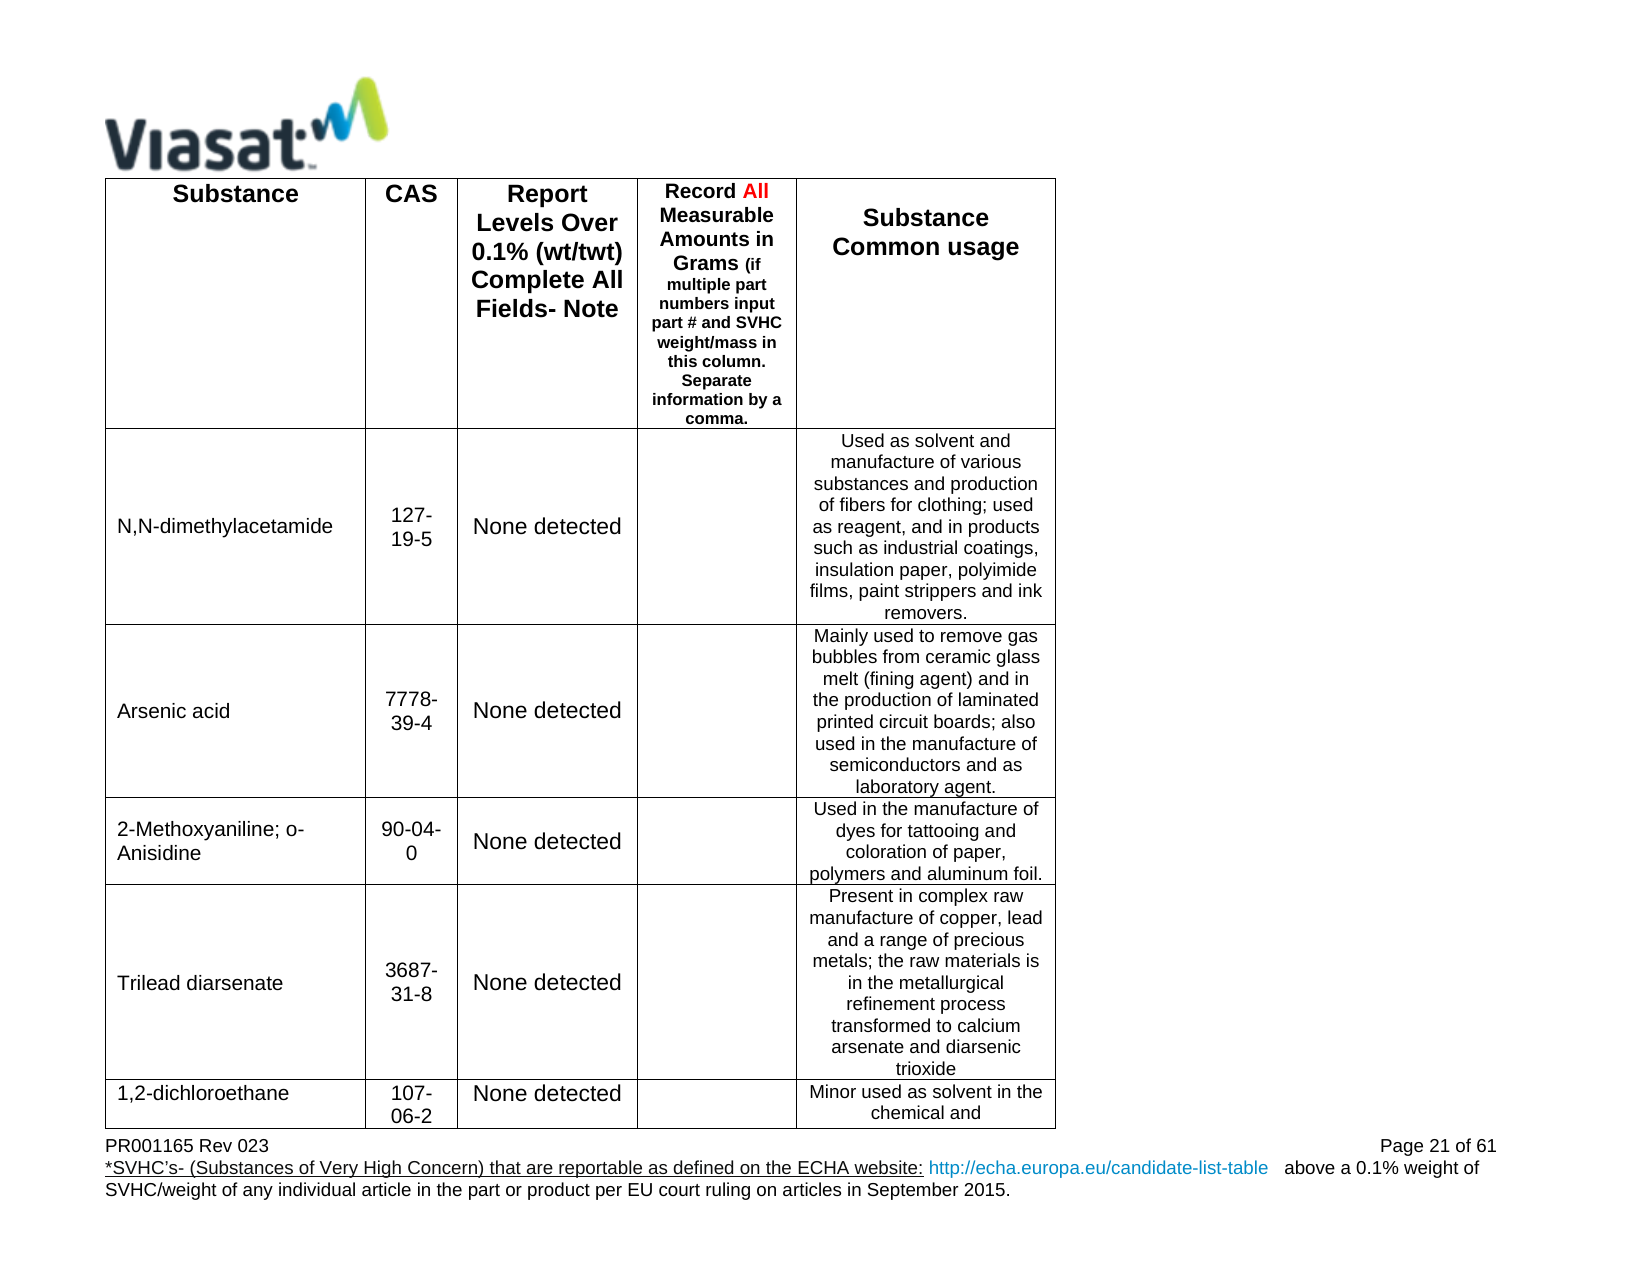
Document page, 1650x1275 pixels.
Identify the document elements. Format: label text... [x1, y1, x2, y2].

table_cell N,N-dimethylacetamide [106, 429, 365, 623]
table_cell [638, 798, 796, 884]
table_cell [458, 429, 637, 623]
table_cell [638, 429, 796, 623]
table_cell [458, 885, 637, 1079]
table_header Record All Measurable Amounts in Grams (if multiple part numbers input part # and SVHC weight/mass in this column. Separate information by a comma. [638, 179, 796, 428]
table_cell 107-06-2 [366, 1080, 457, 1128]
table_header CAS [366, 179, 457, 428]
table_cell 90-04-0 [366, 798, 457, 884]
table_cell Trilead diarsenate [106, 885, 365, 1079]
table_cell [638, 885, 796, 1079]
table_header Substance Common usage [797, 179, 1055, 428]
table_cell Arsenic acid [106, 625, 365, 797]
table_cell [458, 798, 637, 884]
table_cell Minor used as solvent in the chemical and pharmaceutical industry, as well as in laboratories and mainly used for manufacture of other substances [797, 1080, 1055, 1128]
picture [105, 75, 438, 178]
table_cell 7778-39-4 [366, 625, 457, 797]
table_header Report Levels Over 0.1% (wt/twt) Complete All Fields- Note [458, 179, 637, 428]
table_cell 3687-31-8 [366, 885, 457, 1079]
table_cell [638, 1080, 796, 1128]
table_cell Used in the manufacture of dyes for tattooing and coloration of paper, polymers and aluminum foil. [797, 798, 1055, 884]
table_cell Present in complex raw manufacture of copper, lead and a range of precious metals; the raw materials is in the metallurgical refinement process transformed to calcium arsenate and diarsenic trioxide [797, 885, 1055, 1079]
table_cell 2-Methoxyaniline; o-Anisidine [106, 798, 365, 884]
table_cell Mainly used to remove gas bubbles from ceramic glass melt (fining agent) and in the production of laminated printed circuit boards; also used in the manufacture of semiconductors and as laboratory agent. [797, 625, 1055, 797]
table_cell [638, 625, 796, 797]
table_cell 1,2-dichloroethane [106, 1080, 365, 1128]
table_cell [458, 625, 637, 797]
table_cell Used as solvent and manufacture of various substances and production of fibers for clothing; used as reagent, and in products such as industrial coatings, insulation paper, polyimide films, paint strippers and ink removers. [797, 429, 1055, 623]
table_cell [458, 1080, 637, 1128]
table_header Substance [106, 179, 365, 428]
table_cell 127-19-5 [366, 429, 457, 623]
